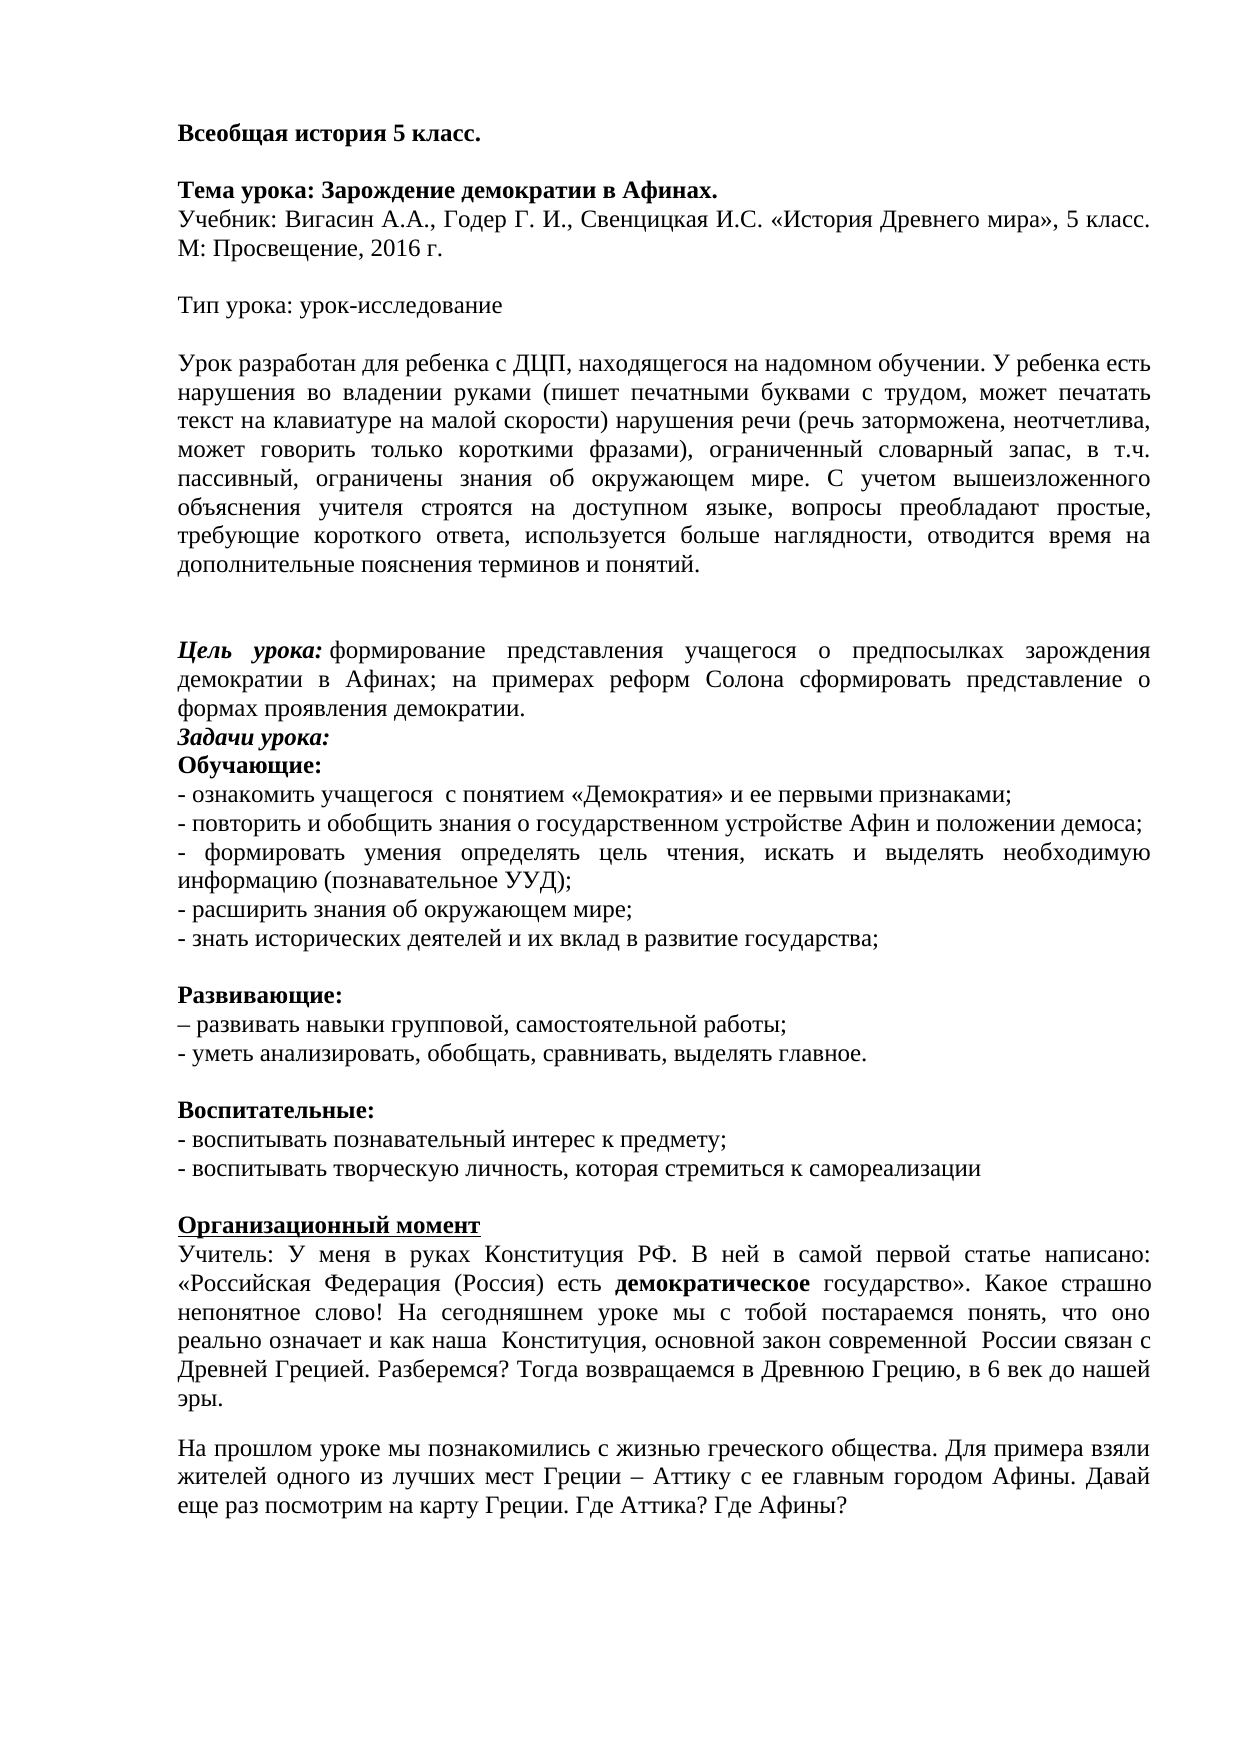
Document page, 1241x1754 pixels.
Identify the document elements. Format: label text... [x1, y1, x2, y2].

text - oзнaкомить учащегося с понятием «Демократия» и ее первыми признаками; [177, 779, 1152, 808]
text Урок разработан для ребенка с ДЦП, находящегося на надомном обучении. У ребенка есть нарушения во владении руками (пишет печатными буквами с трудом, может печатать текст на клавиатуре на малой скорости) нарушения речи (речь заторможена, неотчетлива, может говорить только короткими фразами), ограниченный словарный запас, в т.ч. пассивный, ограничены знания об окружающем мире. С учетом вышеизложенного объяснения учителя строятся на доступном языке, вопросы преобладают простые, требующие короткого ответа, используется больше наглядности, отводится время на дополнительные пояснения терминов и понятий. [177, 348, 1152, 578]
text Обучающие: [177, 751, 1152, 779]
text Воспитательные: [177, 1096, 1152, 1124]
text Задачи урока: [177, 722, 1152, 751]
text Тема урока: Зарождение демократии в Афинах. [177, 176, 1152, 204]
text Учитель: У меня в руках Конституция РФ. В ней в самой первой статье написано: «Российская Федерация (Россия) есть демократическое государство». Какое страшно непонятное слово! На сегодняшнем уроке мы с тобой постараемся понять, что оно реально означает и как наша Конституция, основной закон современной России связан с Древней Грецией. Разберемся? Тогда возвращаемся в Древнюю Грецию, в 6 век до нашей эры. [177, 1239, 1152, 1412]
text Всеобщая история 5 класс. [177, 118, 1152, 147]
text Цель урока: формирование представления учащегося о предпосылках зарождения демократии в Афинах; на примерах реформ Солона сформировать представление о формах проявления демократии. [177, 636, 1152, 722]
text - формирoвать умения определять цель чтения, искать и выделять необходимую информaцию (познавательное УУД); [177, 837, 1152, 894]
text На прошлом уроке мы познакомились с жизнью греческого общества. Для примера взяли жителей одного из лучших мест Греции – Аттику с ее главным городом Афины. Давай еще раз посмотрим на карту Греции. Где Аттика? Где Афины? [177, 1433, 1152, 1519]
text - уметь анализировать, обобщать, сравнивать, выделять главное. [177, 1038, 1152, 1067]
text – развивать навыки групповой, самостоятельной работы; [177, 1009, 1152, 1038]
text Тип урока: урок-исследование [177, 291, 1152, 319]
text - повторить и обобщить знaния о государственном устройстве Афин и положении демоса; [177, 808, 1152, 837]
text - расширить знания об окружающем мире; [177, 894, 1152, 923]
text Учебник: Вигасин А.А., Годер Г. И., Свенцицкая И.С. «История Древнего мира», 5 класс. М: Просвещение, 2016 г. [177, 204, 1152, 262]
text - знать исторических деятелей и их вклад в развитие государства; [177, 923, 1152, 952]
text Организационный момент [177, 1211, 1152, 1239]
text - воспитывать познавательный интерес к предмету; [177, 1124, 1152, 1153]
text - воспитывать творческую личность, которая стремиться к самореализации [177, 1153, 1152, 1182]
text Развивающие: [177, 981, 1152, 1009]
